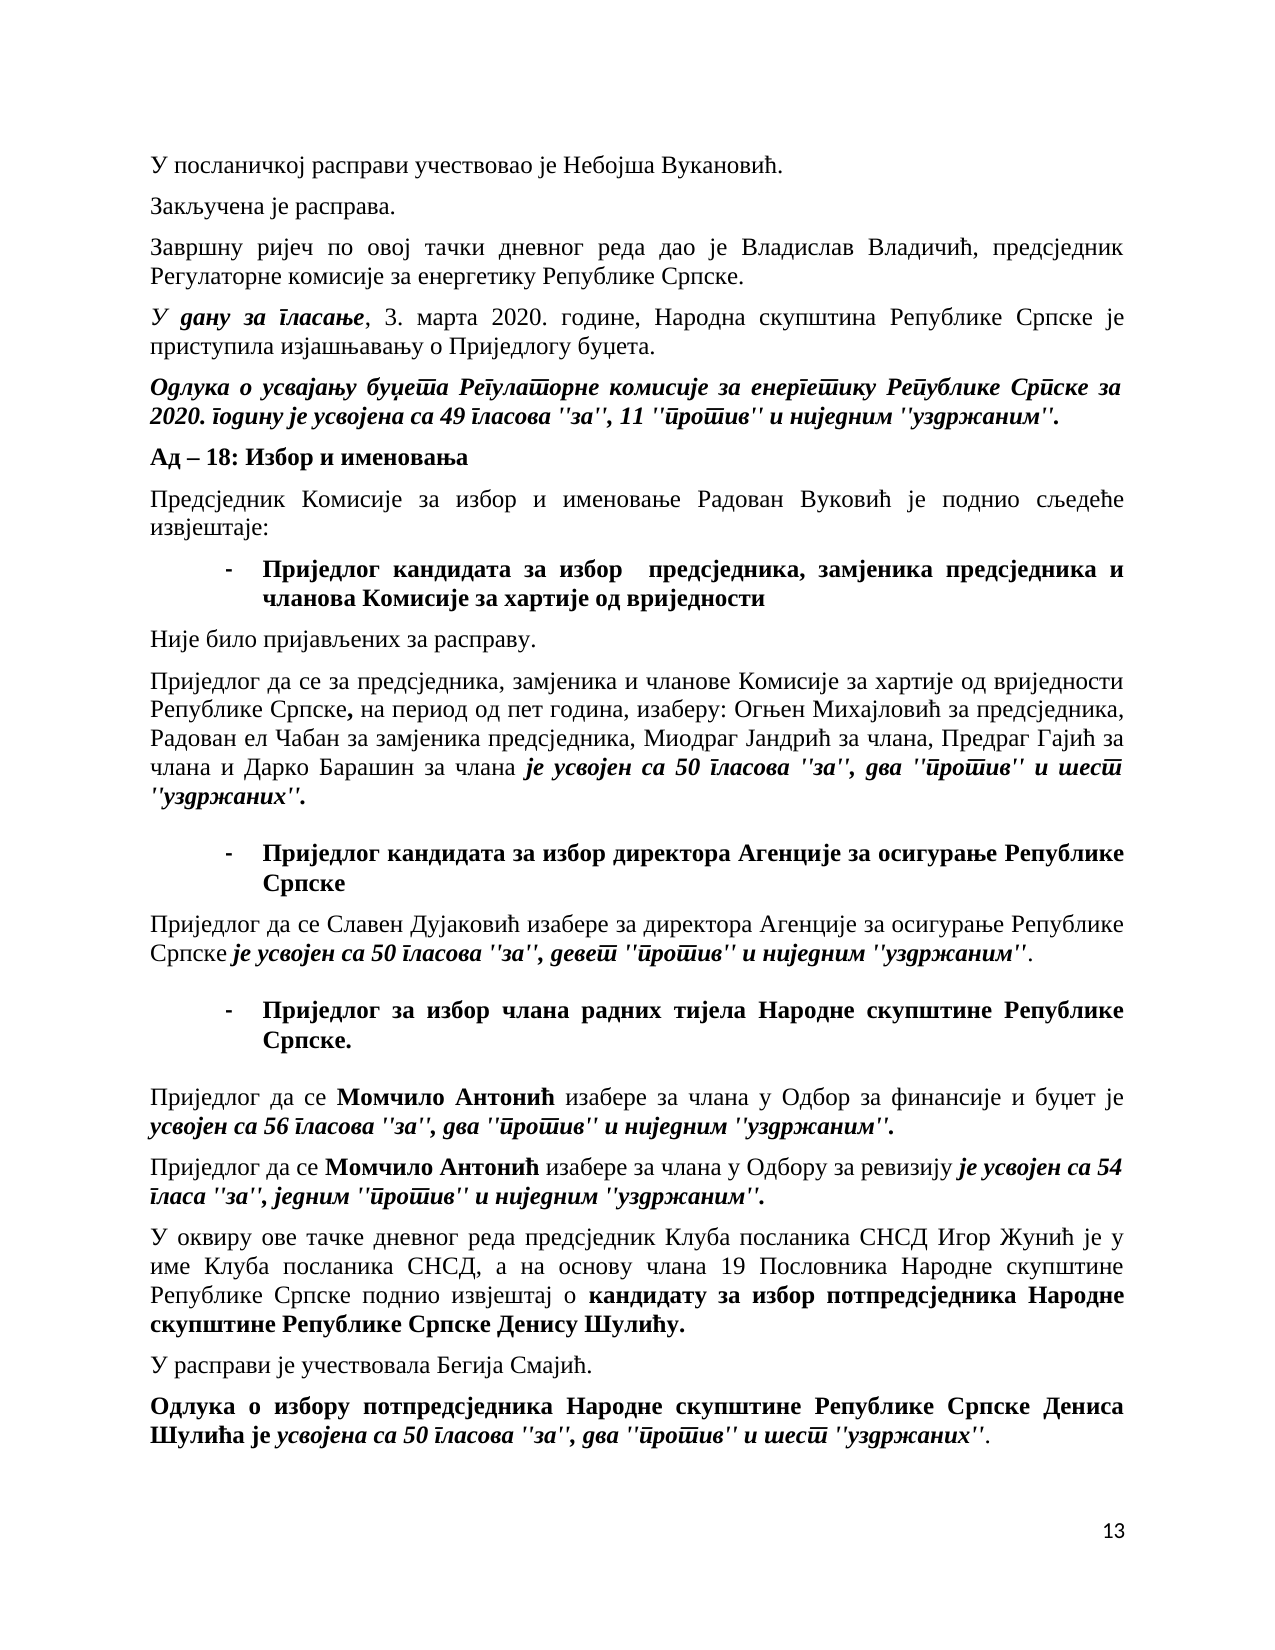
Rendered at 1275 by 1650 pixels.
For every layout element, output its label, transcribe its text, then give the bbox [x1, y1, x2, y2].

text У дану за гласање, 3. марта 2020. године, Народна скупштина Републике Српске је приступила изјашњавању о Приједлогу буџета. [150, 302, 1125, 360]
text Приједлог да се за предсједника, замјеника и чланове Комисије за хартије од вриједности Републике Српске, на период од пет година, изаберу: Огњен Михајловић за предсједника, Радован ел Чабан за замјеника предсједника, Миодраг Јандрић за члана, Предраг Гајић за члана и Дарко Барашин за члана је усвојен са 50 гласова ''за'', два ''против'' и шест ''уздржаних''. [150, 666, 1125, 809]
text У оквиру ове тачке дневног реда предсједник Клуба посланика СНСД Игор Жунић је у име Клуба посланика СНСД, а на основу члана 19 Пословника Народне скупштине Републике Српске поднио извјештај о кандидату за избор потпредсједника Народне скупштине Републике Српске Денису Шулићу. [150, 1222, 1125, 1337]
text Приједлог да се Момчило Антонић изабере за члана у Одбор за финансије и буџет је усвојен са 56 гласова ''за'', два ''против'' и ниједним ''уздржаним''. [150, 1082, 1125, 1140]
text Није било пријављених за расправу. [150, 624, 1125, 653]
text Одлука о избору потпредсједника Народне скупштине Републике Српске Дениса Шулића је усвојена са 50 гласова ''за'', два ''против'' и шест ''уздржаних''. [150, 1391, 1125, 1449]
text У посланичкој расправи учествовао је Небојша Вукановић. [150, 150, 1125, 179]
text Завршну ријеч по овој тачки дневног реда дао је Владислав Владичић, предсједник Регулаторне комисије за енергетику Републике Српске. [150, 232, 1125, 290]
list Приједлог кандидата за избор директора Агенције за осигурање Републике Српске [225, 838, 1125, 897]
list Приједлог за избор члана радних тијела Народне скупштине Републике Српске. [225, 995, 1125, 1054]
text Приједлог да се Славен Дујаковић изабере за директора Агенције за осигурање Републике Српске је усвојен са 50 гласова ''за'', девет ''против'' и ниједним ''уздржаним''. [150, 909, 1125, 967]
text Приједлог да се Момчило Антонић изабере за члана у Одбору за ревизију је усвојен са 54 гласа ''за'', једним ''против'' и ниједним ''уздржаним''. [150, 1152, 1125, 1210]
text Закључена је расправа. [150, 191, 1125, 220]
text Одлука о усвајању буџета Регулаторне комисије за енергетику Републике Српске за 2020. годину је усвојена са 49 гласова ''за'', 11 ''против'' и ниједним ''уздржаним''. [150, 372, 1125, 430]
text Предсједник Комисије за избор и именовање Радован Вуковић је поднио сљедеће извјештаје: [150, 484, 1125, 541]
text У расправи је учествовала Бегија Смајић. [150, 1350, 1125, 1379]
text Ад – 18: Избор и именовања [150, 442, 1125, 471]
list Приједлог кандидата за избор предсједника, замјеника предсједника и чланова Комисије за хартије од вриједности [225, 554, 1125, 612]
